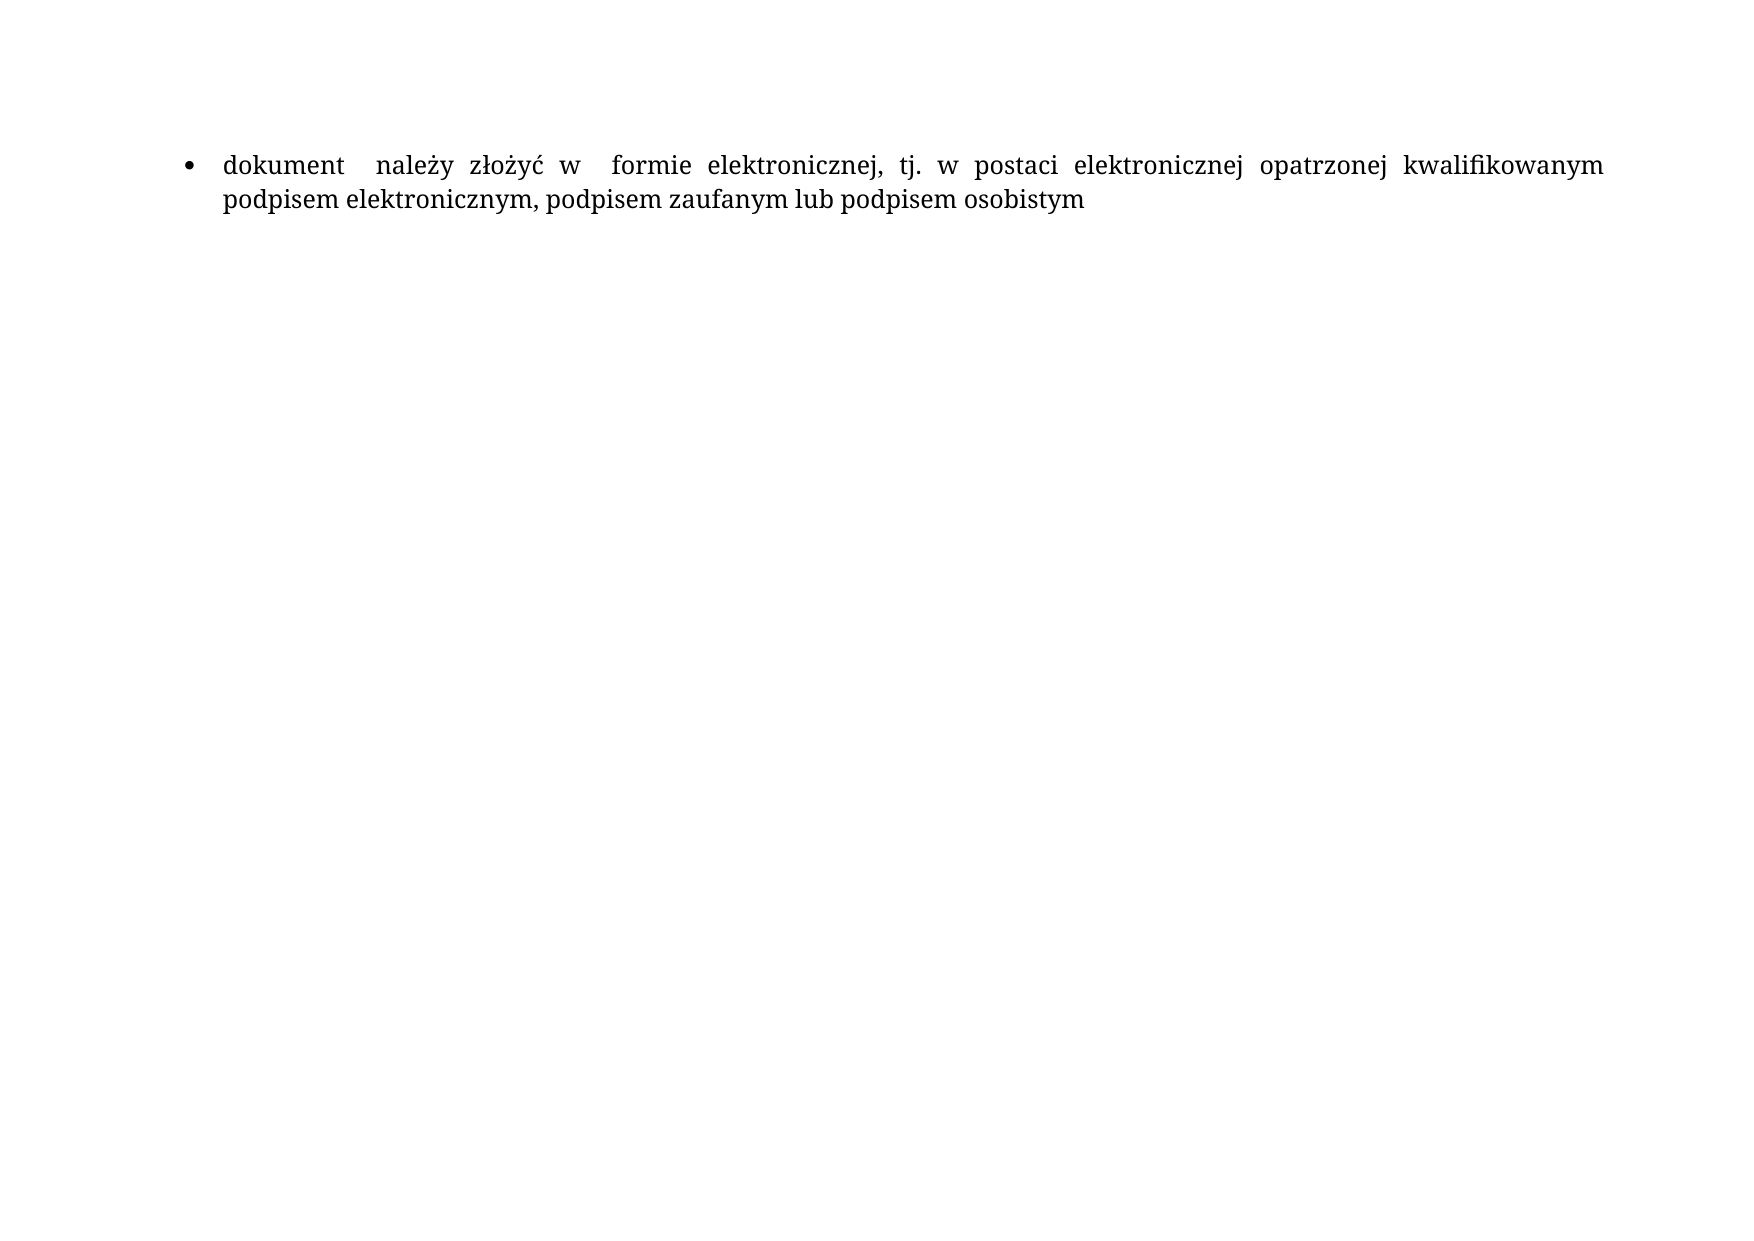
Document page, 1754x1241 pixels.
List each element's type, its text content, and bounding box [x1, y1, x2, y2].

list dokument należy złożyć w formie elektronicznej, tj. w postaci elektronicznej opatrzonej kwalifikowanym podpisem elektronicznym, podpisem zaufanym lub podpisem osobistym [185, 148, 1606, 216]
